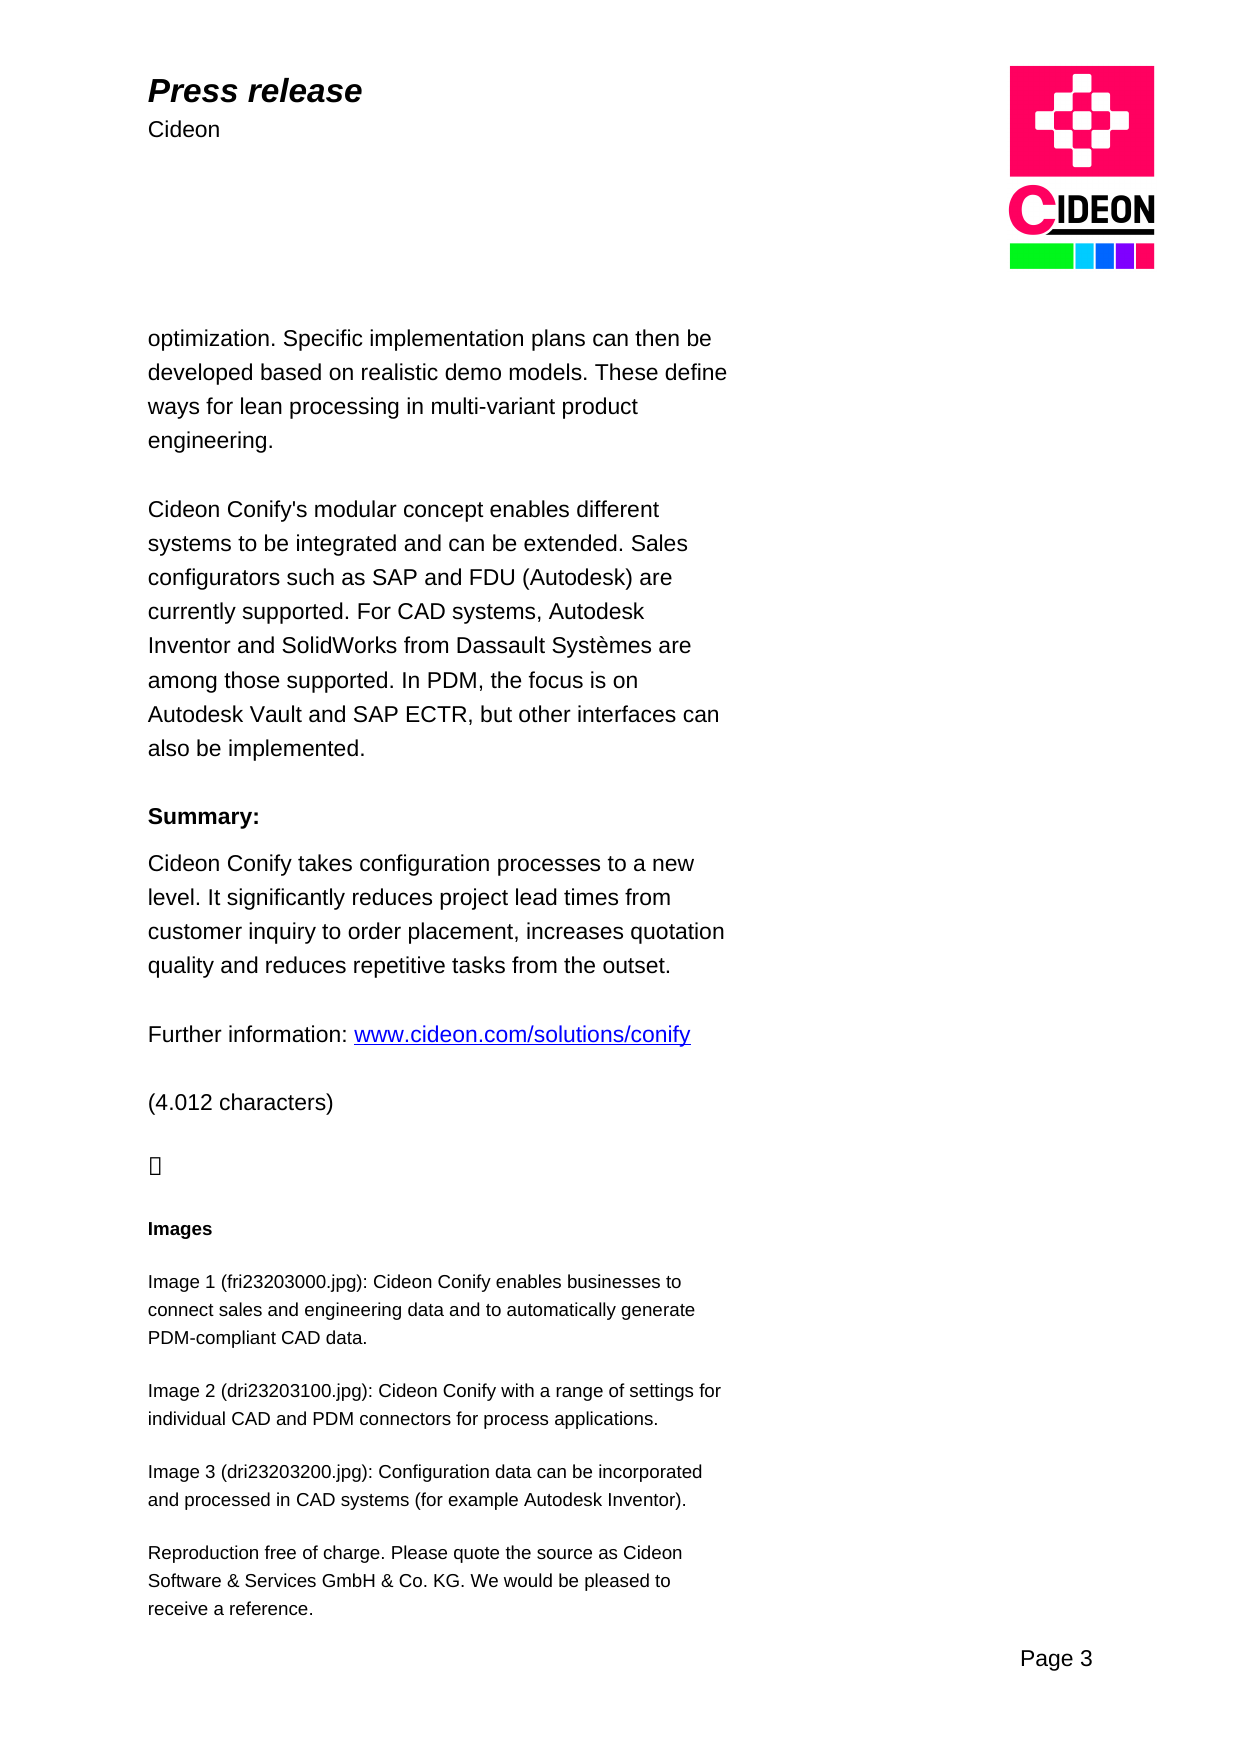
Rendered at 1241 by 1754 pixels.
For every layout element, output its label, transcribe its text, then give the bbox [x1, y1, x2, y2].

text Further information: www.cideon.com/solutions/conify [148, 1021, 729, 1047]
text Cideon Conify takes configuration processes to a new level. It significantly reduces project lead times from customer inquiry to order placement, increases quotation quality and reduces repetitive tasks from the outset. [148, 850, 729, 979]
text Image 1 (fri23203000.jpg): Cideon Conify enables businesses to connect sales and engineering data and to automatically generate PDM-compliant CAD data. [148, 1271, 729, 1348]
text Reproduction free of charge. Please quote the source as Cideon Software & Services GmbH & Co. KG. We would be pleased to receive a reference. [148, 1542, 729, 1619]
text Image 2 (dri23203100.jpg): Cideon Conify with a range of settings for individual CAD and PDM connectors for process applications. [148, 1379, 729, 1429]
text Summary: [148, 803, 729, 829]
text Images [148, 1217, 729, 1239]
text Cideon Conify's modular concept enables different systems to be integrated and can be extended. Sales configurators such as SAP and FDU (Autodesk) are currently supported. For CAD systems, Autodesk Inventor and SolidWorks from Dassault Systèmes are among those supported. In PDM, the focus is on Autodesk Vault and SAP ECTR, but other interfaces can also be implemented. [148, 496, 729, 761]
picture [1007, 63, 1157, 272]
text (4.012 characters) [148, 1089, 729, 1115]
text  [148, 1148, 729, 1182]
text Image 3 (dri23203200.jpg): Configuration data can be incorporated and processed in CAD systems (for example Autodesk Inventor). [148, 1461, 729, 1510]
